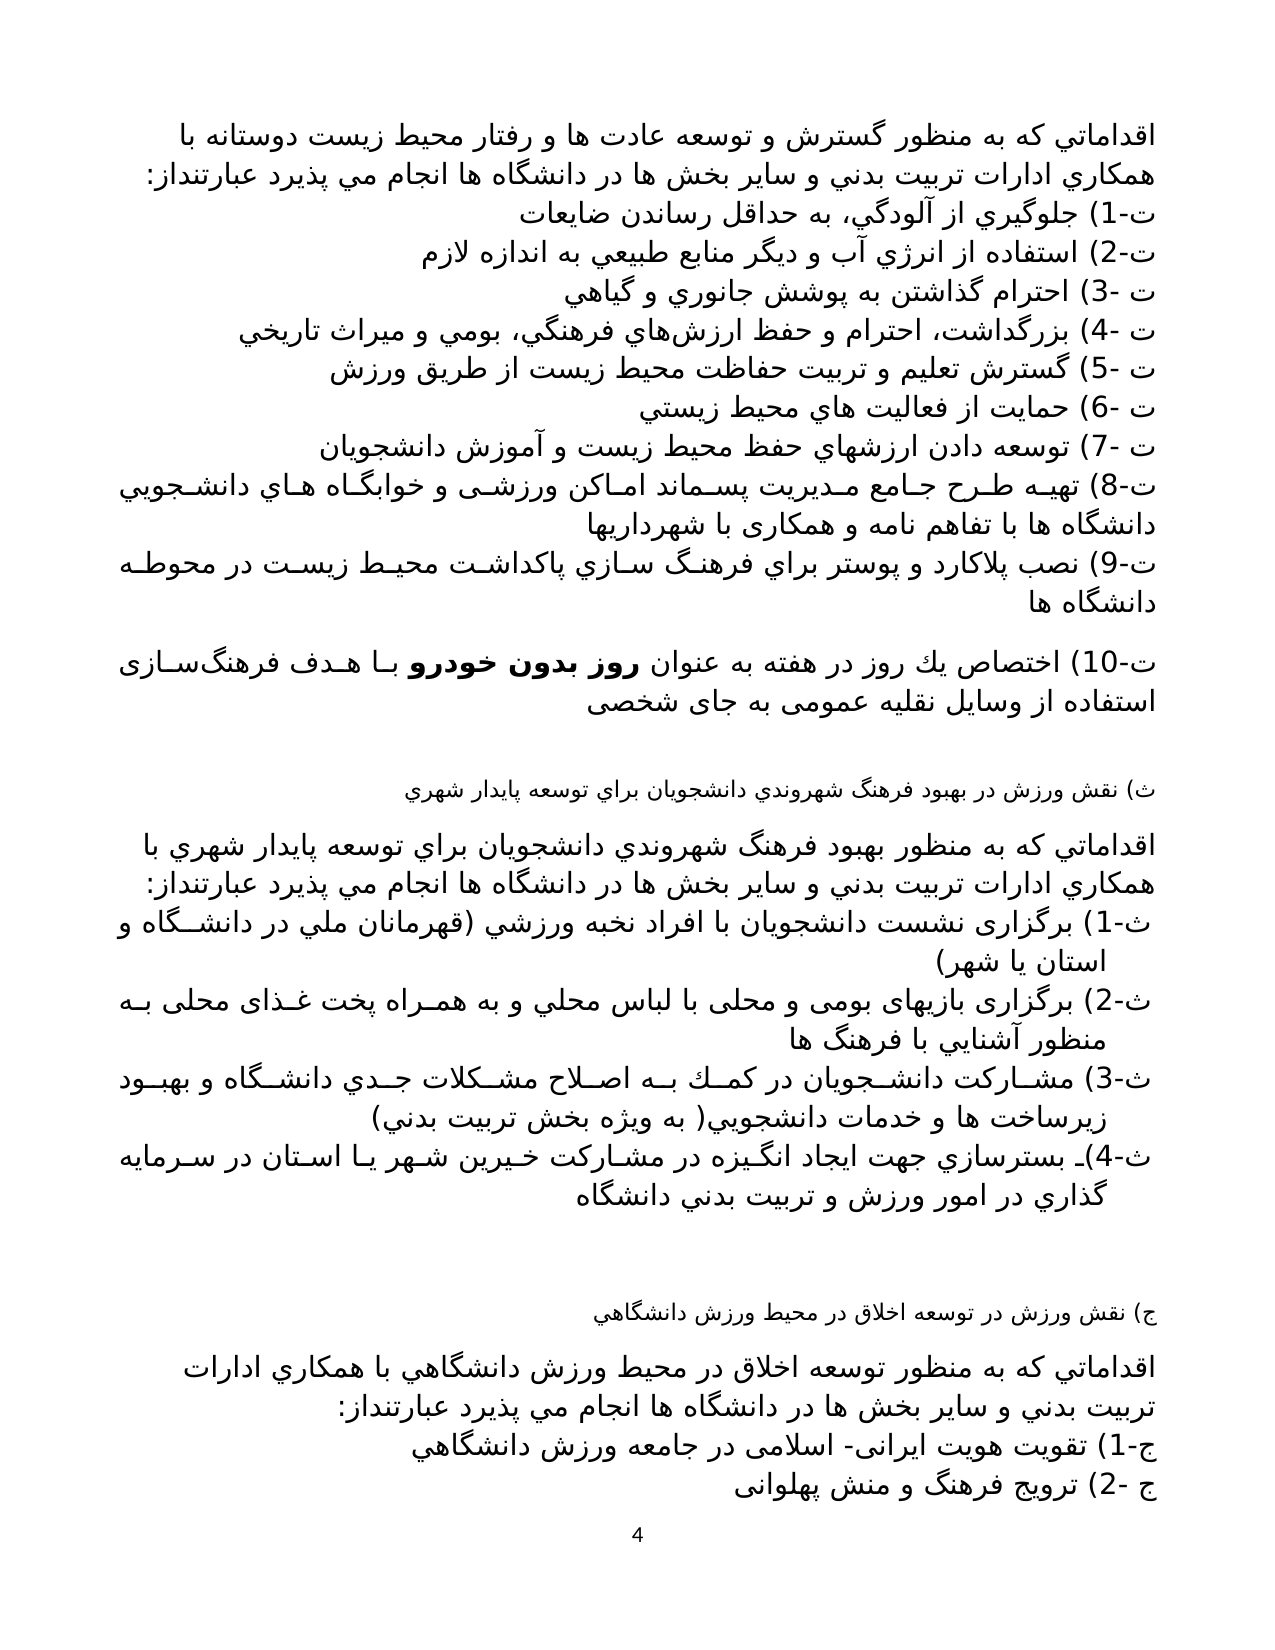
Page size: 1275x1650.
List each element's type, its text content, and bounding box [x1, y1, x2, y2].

text ت -6) حمايت از فعاليت هاي محيط زيستي [118, 391, 1156, 425]
text ج -2) ترویج فرهنگ و منش پهلوانی [118, 1468, 1156, 1502]
text ت -5) گسترش تعليم و تربيت حفاظت محيط زيست از طريق ورزش [118, 352, 1156, 386]
text ت-8) تهیه طرح جامع مدیریت پسماند اماکن ورزشی و خوابگاه هاي دانشجويي دانشگاه ها با تفاهم نامه و همکاری با شهرداریها [118, 469, 1157, 542]
text ج-1) تقویت هویت ایرانی- اسلامی در جامعه ورزش دانشگاهي [118, 1429, 1156, 1463]
text اقداماتي كه به منظور گسترش و توسعه عادت ها و رفتار محيط زيست دوستانه با همكاري ادارات تربيت بدني و ساير بخش ها در دانشگاه ها انجام مي پذيرد عبارتنداز: [118, 118, 1156, 191]
text ج) نقش ورزش در توسعه اخلاق در محيط ورزش دانشگاهي [118, 1299, 1157, 1326]
text اقداماتي كه به منظور توسعه اخلاق در محيط ورزش دانشگاهي با همكاري ادارات تربيت بدني و ساير بخش ها در دانشگاه ها انجام مي پذيرد عبارتنداز: [118, 1351, 1156, 1424]
text ث) نقش ورزش در بهبود فرهنگ شهروندي دانشجويان براي توسعه پايدار شهري [118, 776, 1157, 803]
text ت -3) احترام گذاشتن به پوشش جانوري و گياهي [118, 274, 1156, 308]
text ت-9) نصب پلاكارد و پوستر براي فرهنگ سازي پاكداشت محيط زيست در محوطه دانشگاه ها [118, 547, 1157, 619]
text ت -7) توسعه دادن ارزشهاي حفظ محيط زيست و آموزش دانشجويان [118, 430, 1156, 464]
list ت-1) جلوگيري از آلودگي، به حداقل رساندن ضايعات [118, 196, 1156, 230]
text ث-3) مشاركت دانشجويان در كمك به اصلاح مشكلات جدي دانشگاه و بهبود زيرساخت ها و خدمات دانشجويي( به ويژه بخش تربيت بدني) [118, 1062, 1152, 1134]
text ت -4) بزرگداشت، احترام و حفظ ارزش‌هاي فرهنگي، بومي ‌و ميراث تاريخي [118, 313, 1156, 347]
list ث-2) برگزاری بازیهای بومی و محلی با لباس محلي و به همراه پخت غذای محلی به منظور آشنايي با فرهنگ ها [118, 984, 1152, 1057]
text ث-4) بسترسازي جهت ايجاد انگيزه در مشاركت خيرين شهر يا استان در سرمايه گذاري در امور ورزش و تربيت بدني دانشگاه [118, 1139, 1152, 1212]
text اقداماتي كه به منظور بهبود فرهنگ شهروندي دانشجويان براي توسعه پايدار شهري با همكاري ادارات تربيت بدني و ساير بخش ها در دانشگاه ها انجام مي پذيرد عبارتنداز: [118, 828, 1156, 901]
text ت-10) اختصاص يك روز در هفته به عنوان روز بدون خودرو با هدف فرهنگ‌سازی استفاده از وسایل نقلیه عمومی به جای شخصی [118, 645, 1157, 718]
text ث-1) برگزاری نشست دانشجویان با افراد نخبه ورزشي (قهرمانان ملي در دانشگاه و استان يا شهر) [118, 906, 1152, 979]
list ت-2) استفاده از انرژي آب و ديگر منابع طبيعي به اندازه لازم [118, 235, 1156, 269]
